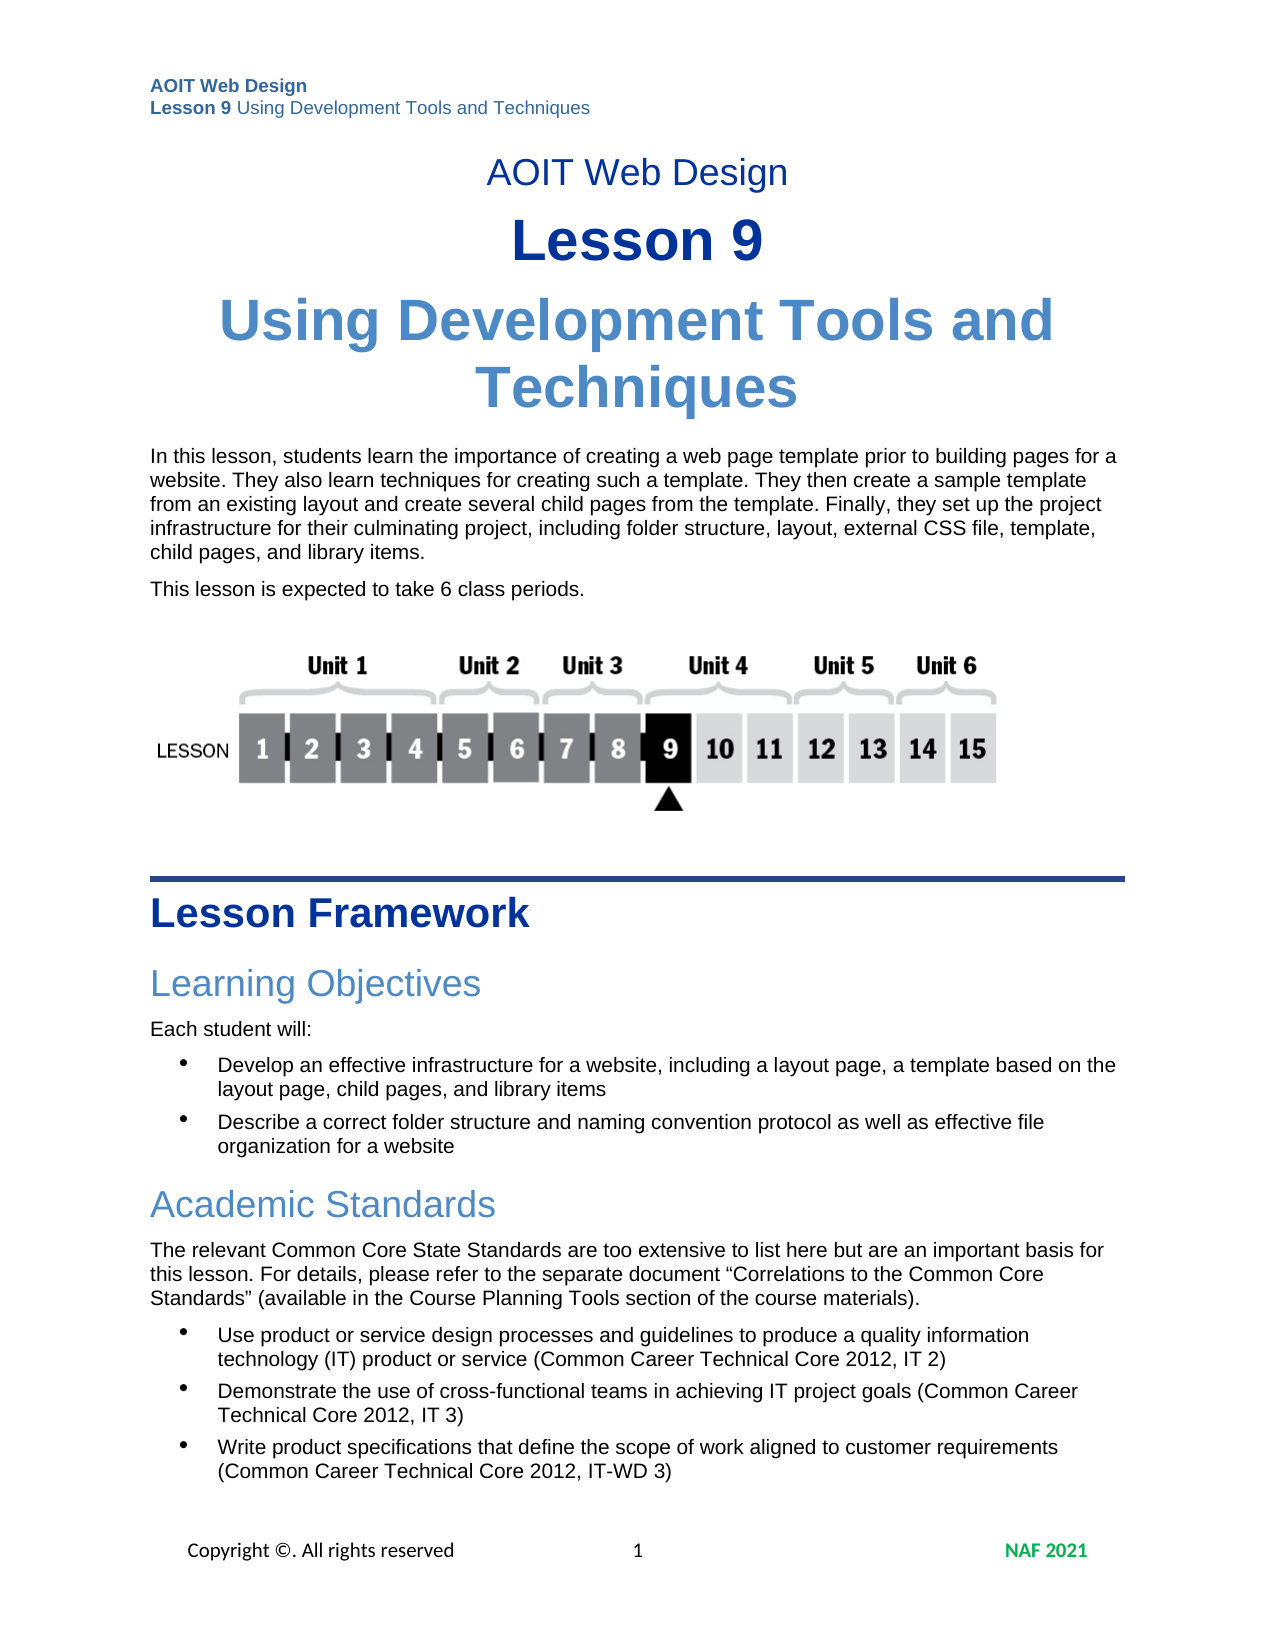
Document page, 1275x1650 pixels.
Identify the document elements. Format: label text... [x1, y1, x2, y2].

text Each student will: [150, 1017, 1125, 1041]
text AOIT Web Design [150, 150, 1125, 193]
text Learning Objectives [150, 961, 1125, 1004]
text Lesson Framework [150, 882, 1125, 936]
text Academic Standards [150, 1182, 1125, 1226]
text Write product specifications that define the scope of work aligned to customer requirements (Common Career Technical Core 2012, IT-WD 3) [180, 1435, 1125, 1483]
text Describe a correct folder structure and naming convention protocol as well as effective file organization for a website [180, 1109, 1125, 1157]
text Demonstrate the use of cross-functional teams in achieving IT project goals (Common Career Technical Core 2012, IT 3) [180, 1379, 1125, 1427]
text In this lesson, students learn the importance of creating a web page template prior to building pages for a website. They also learn techniques for creating such a template. They then create a sample template from an existing layout and create several child pages from the template. Finally, they set up the project infrastructure for their culminating project, including folder structure, layout, external CSS file, template, child pages, and library items. [150, 444, 1125, 564]
text This lesson is expected to take 6 class periods. [150, 577, 1125, 601]
text Develop an effective infrastructure for a website, including a layout page, a template based on the layout page, child pages, and library items [180, 1053, 1125, 1101]
title Using Development Tools and Techniques [150, 285, 1125, 419]
text Lesson 9 [150, 206, 1125, 273]
picture [150, 613, 1050, 839]
text Use product or service design processes and guidelines to produce a quality information technology (IT) product or service (Common Career Technical Core 2012, IT 2) [180, 1322, 1125, 1371]
text The relevant Common Core State Standards are too extensive to list here but are an important basis for this lesson. For details, please refer to the separate document “Correlations to the Common Core Standards” (available in the Course Planning Tools section of the course materials). [150, 1238, 1125, 1310]
